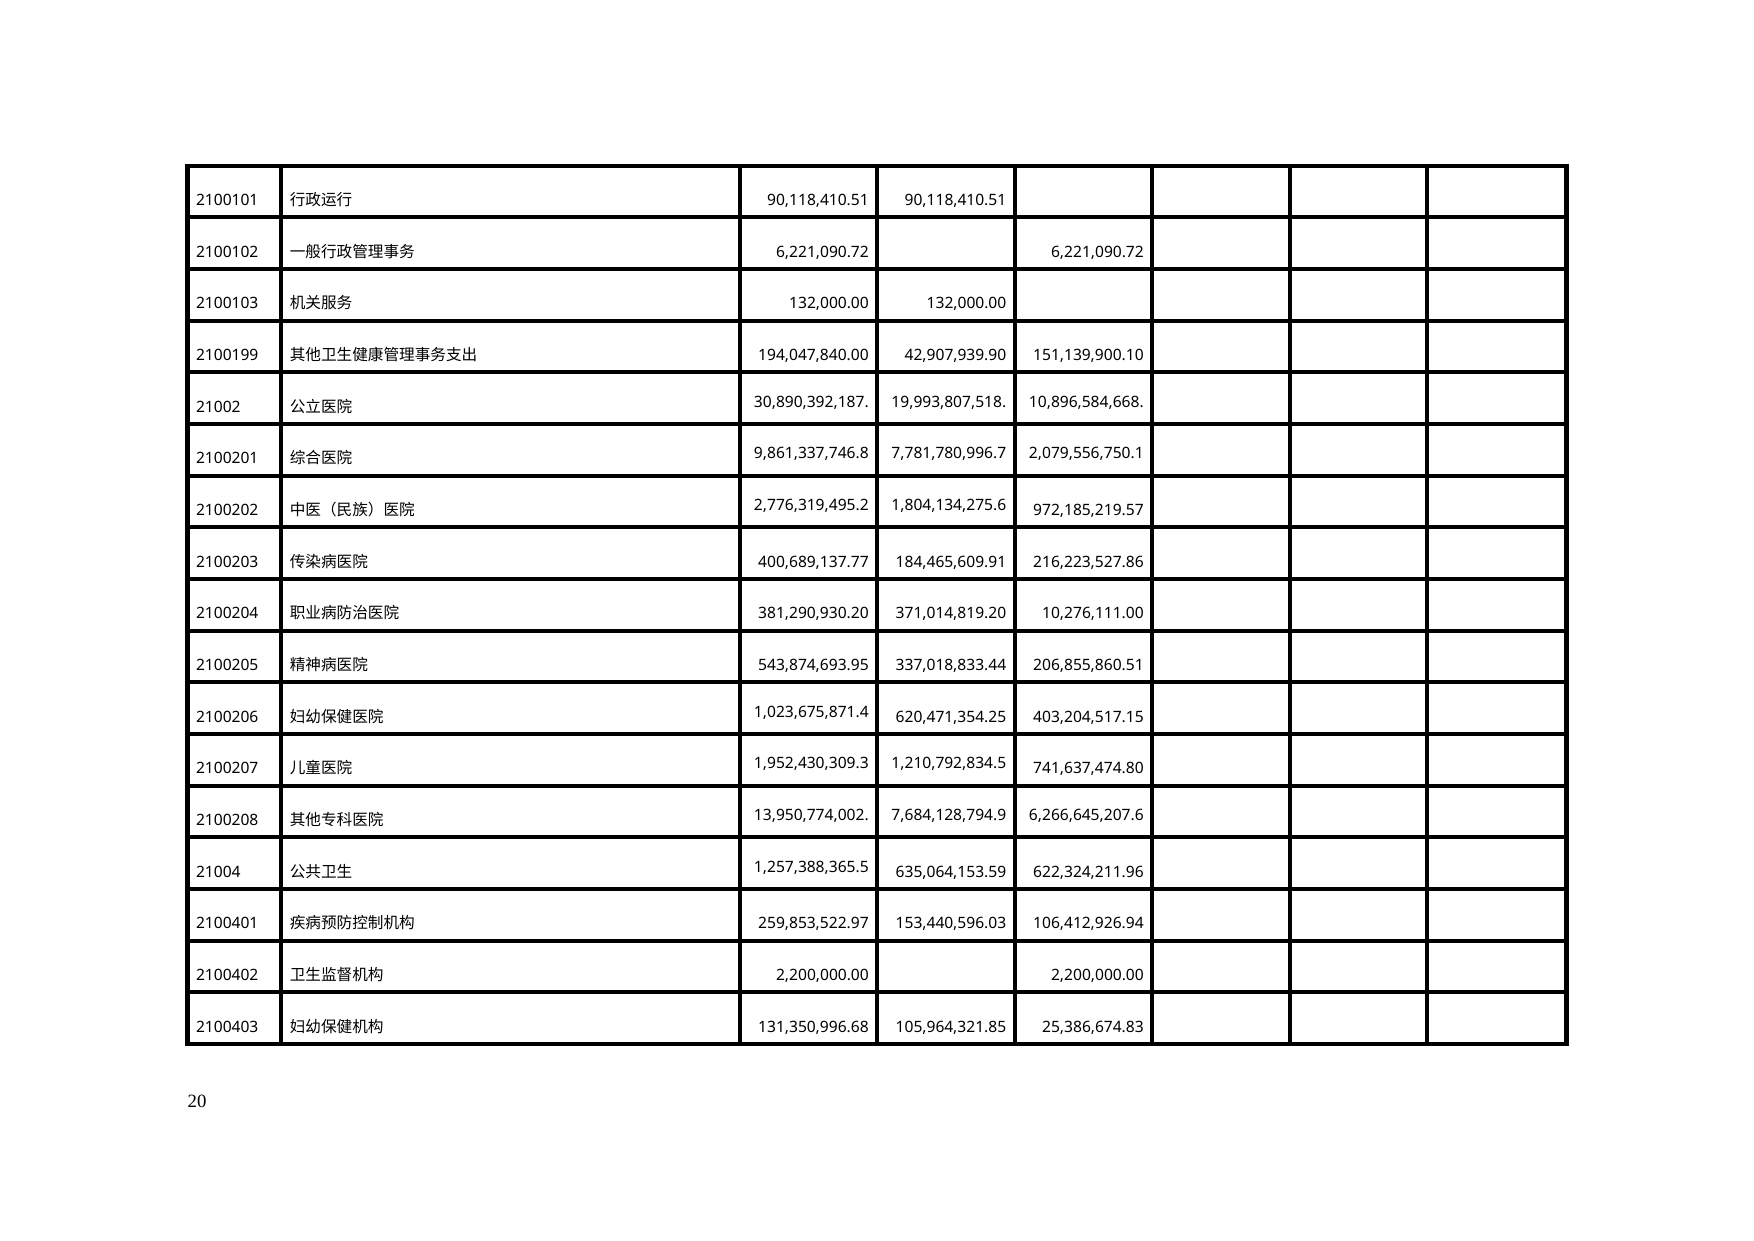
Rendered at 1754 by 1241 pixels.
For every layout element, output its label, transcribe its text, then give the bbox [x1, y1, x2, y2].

table_cell [1154, 168, 1288, 215]
table_cell 543,874,693.95 [742, 633, 875, 680]
table_cell 90,118,410.51 [742, 168, 875, 215]
table_cell [1154, 271, 1288, 318]
table_cell 儿童医院 [283, 736, 738, 783]
table_cell 机关服务 [283, 271, 738, 318]
table_cell [1429, 271, 1564, 318]
table_cell 21004 [190, 839, 279, 887]
table_cell [1154, 736, 1288, 783]
table_cell 635,064,153.59 [879, 839, 1013, 887]
table_cell 2100202 [190, 478, 279, 525]
table_cell 2100203 [190, 529, 279, 577]
table_cell 371,014,819.20 [879, 581, 1013, 628]
table_cell 106,412,926.94 [1017, 891, 1150, 938]
table_cell [1154, 219, 1288, 267]
table_cell [1429, 736, 1564, 783]
table_cell 传染病医院 [283, 529, 738, 577]
table_cell 1,210,792,834.54 [879, 736, 1013, 783]
table_cell 疾病预防控制机构 [283, 891, 738, 938]
table_cell 6,221,090.72 [742, 219, 875, 267]
table_cell 184,465,609.91 [879, 529, 1013, 577]
table_cell 2100204 [190, 581, 279, 628]
table_cell [1429, 374, 1564, 422]
table_cell [1154, 374, 1288, 422]
table_cell 206,855,860.51 [1017, 633, 1150, 680]
table_cell [1017, 168, 1150, 215]
table_cell 622,324,211.96 [1017, 839, 1150, 887]
table_cell [1429, 581, 1564, 628]
table_cell 131,350,996.68 [742, 994, 875, 1042]
table_cell 7,781,780,996.74 [879, 426, 1013, 473]
table_cell 21002 [190, 374, 279, 422]
table_cell 105,964,321.85 [879, 994, 1013, 1042]
table_cell 30,890,392,187.32 [742, 374, 875, 422]
table_cell 9,861,337,746.86 [742, 426, 875, 473]
table_cell 2100401 [190, 891, 279, 938]
table_cell [1292, 478, 1425, 525]
table_cell 公立医院 [283, 374, 738, 422]
table_cell 19,993,807,518.70 [879, 374, 1013, 422]
table_cell 259,853,522.97 [742, 891, 875, 938]
table_cell [879, 219, 1013, 267]
table_cell 1,804,134,275.68 [879, 478, 1013, 525]
table_cell [1292, 426, 1425, 473]
table_cell [1429, 839, 1564, 887]
table_cell [1292, 994, 1425, 1042]
table_cell [1292, 684, 1425, 732]
table_cell [1154, 788, 1288, 835]
table_cell [1429, 478, 1564, 525]
table_cell 1,023,675,871.40 [742, 684, 875, 732]
table_cell [1154, 994, 1288, 1042]
table_cell 其他专科医院 [283, 788, 738, 835]
table_cell 2,200,000.00 [1017, 943, 1150, 990]
table_cell 综合医院 [283, 426, 738, 473]
table_cell [879, 943, 1013, 990]
table_cell [1292, 943, 1425, 990]
table_cell [1292, 271, 1425, 318]
table_cell 2100201 [190, 426, 279, 473]
table_cell [1154, 839, 1288, 887]
table_cell 42,907,939.90 [879, 323, 1013, 370]
table_cell 其他卫生健康管理事务支出 [283, 323, 738, 370]
table_cell 2100205 [190, 633, 279, 680]
table_cell 一般行政管理事务 [283, 219, 738, 267]
table_cell 2100102 [190, 219, 279, 267]
table_cell 2100403 [190, 994, 279, 1042]
table_cell [1429, 891, 1564, 938]
table_cell [1292, 323, 1425, 370]
table_cell 153,440,596.03 [879, 891, 1013, 938]
table_cell [1429, 788, 1564, 835]
table_cell [1429, 168, 1564, 215]
table_cell [1292, 788, 1425, 835]
table_cell [1154, 426, 1288, 473]
table_cell [1292, 581, 1425, 628]
table_cell [1429, 529, 1564, 577]
table_cell [1154, 943, 1288, 990]
table_cell 2100208 [190, 788, 279, 835]
table_cell 妇幼保健医院 [283, 684, 738, 732]
table_cell 132,000.00 [879, 271, 1013, 318]
table_cell 400,689,137.77 [742, 529, 875, 577]
table_cell 妇幼保健机构 [283, 994, 738, 1042]
table_cell [1429, 943, 1564, 990]
table_cell [1292, 736, 1425, 783]
table_cell [1292, 374, 1425, 422]
table_cell 741,637,474.80 [1017, 736, 1150, 783]
table_cell 10,896,584,668.62 [1017, 374, 1150, 422]
table_cell [1154, 323, 1288, 370]
table_cell 216,223,527.86 [1017, 529, 1150, 577]
table_cell [1017, 271, 1150, 318]
table_cell 90,118,410.51 [879, 168, 1013, 215]
table_cell 卫生监督机构 [283, 943, 738, 990]
table_cell 2,200,000.00 [742, 943, 875, 990]
table_cell 6,266,645,207.61 [1017, 788, 1150, 835]
table_cell 1,257,388,365.55 [742, 839, 875, 887]
table_cell [1292, 168, 1425, 215]
table_cell [1292, 219, 1425, 267]
table_cell 1,952,430,309.34 [742, 736, 875, 783]
table_cell 2,079,556,750.12 [1017, 426, 1150, 473]
table_cell 2100402 [190, 943, 279, 990]
table_cell 2,776,319,495.25 [742, 478, 875, 525]
table_cell [1154, 478, 1288, 525]
table_cell 7,684,128,794.94 [879, 788, 1013, 835]
table_cell 2100103 [190, 271, 279, 318]
table_cell 403,204,517.15 [1017, 684, 1150, 732]
table_cell 620,471,354.25 [879, 684, 1013, 732]
table_cell 10,276,111.00 [1017, 581, 1150, 628]
table_cell 194,047,840.00 [742, 323, 875, 370]
table_cell 2100206 [190, 684, 279, 732]
table_cell 公共卫生 [283, 839, 738, 887]
table_cell [1429, 323, 1564, 370]
table_cell 6,221,090.72 [1017, 219, 1150, 267]
table_cell 132,000.00 [742, 271, 875, 318]
table_cell [1429, 994, 1564, 1042]
table_cell [1154, 633, 1288, 680]
table_cell [1429, 633, 1564, 680]
table_cell 2100101 [190, 168, 279, 215]
table_cell 337,018,833.44 [879, 633, 1013, 680]
table_cell [1429, 219, 1564, 267]
table_cell [1154, 581, 1288, 628]
table_cell [1154, 684, 1288, 732]
table_cell 职业病防治医院 [283, 581, 738, 628]
table_cell 25,386,674.83 [1017, 994, 1150, 1042]
table_cell [1429, 426, 1564, 473]
table_cell 中医（民族）医院 [283, 478, 738, 525]
table_cell [1292, 839, 1425, 887]
table_cell [1429, 684, 1564, 732]
table_cell 2100199 [190, 323, 279, 370]
table_cell 13,950,774,002.55 [742, 788, 875, 835]
table_cell 2100207 [190, 736, 279, 783]
table_cell [1154, 529, 1288, 577]
table_cell 151,139,900.10 [1017, 323, 1150, 370]
table_cell [1292, 891, 1425, 938]
table_cell 精神病医院 [283, 633, 738, 680]
table_cell 行政运行 [283, 168, 738, 215]
table_cell 381,290,930.20 [742, 581, 875, 628]
table_cell 972,185,219.57 [1017, 478, 1150, 525]
table_cell [1292, 529, 1425, 577]
table_cell [1154, 891, 1288, 938]
table_cell [1292, 633, 1425, 680]
